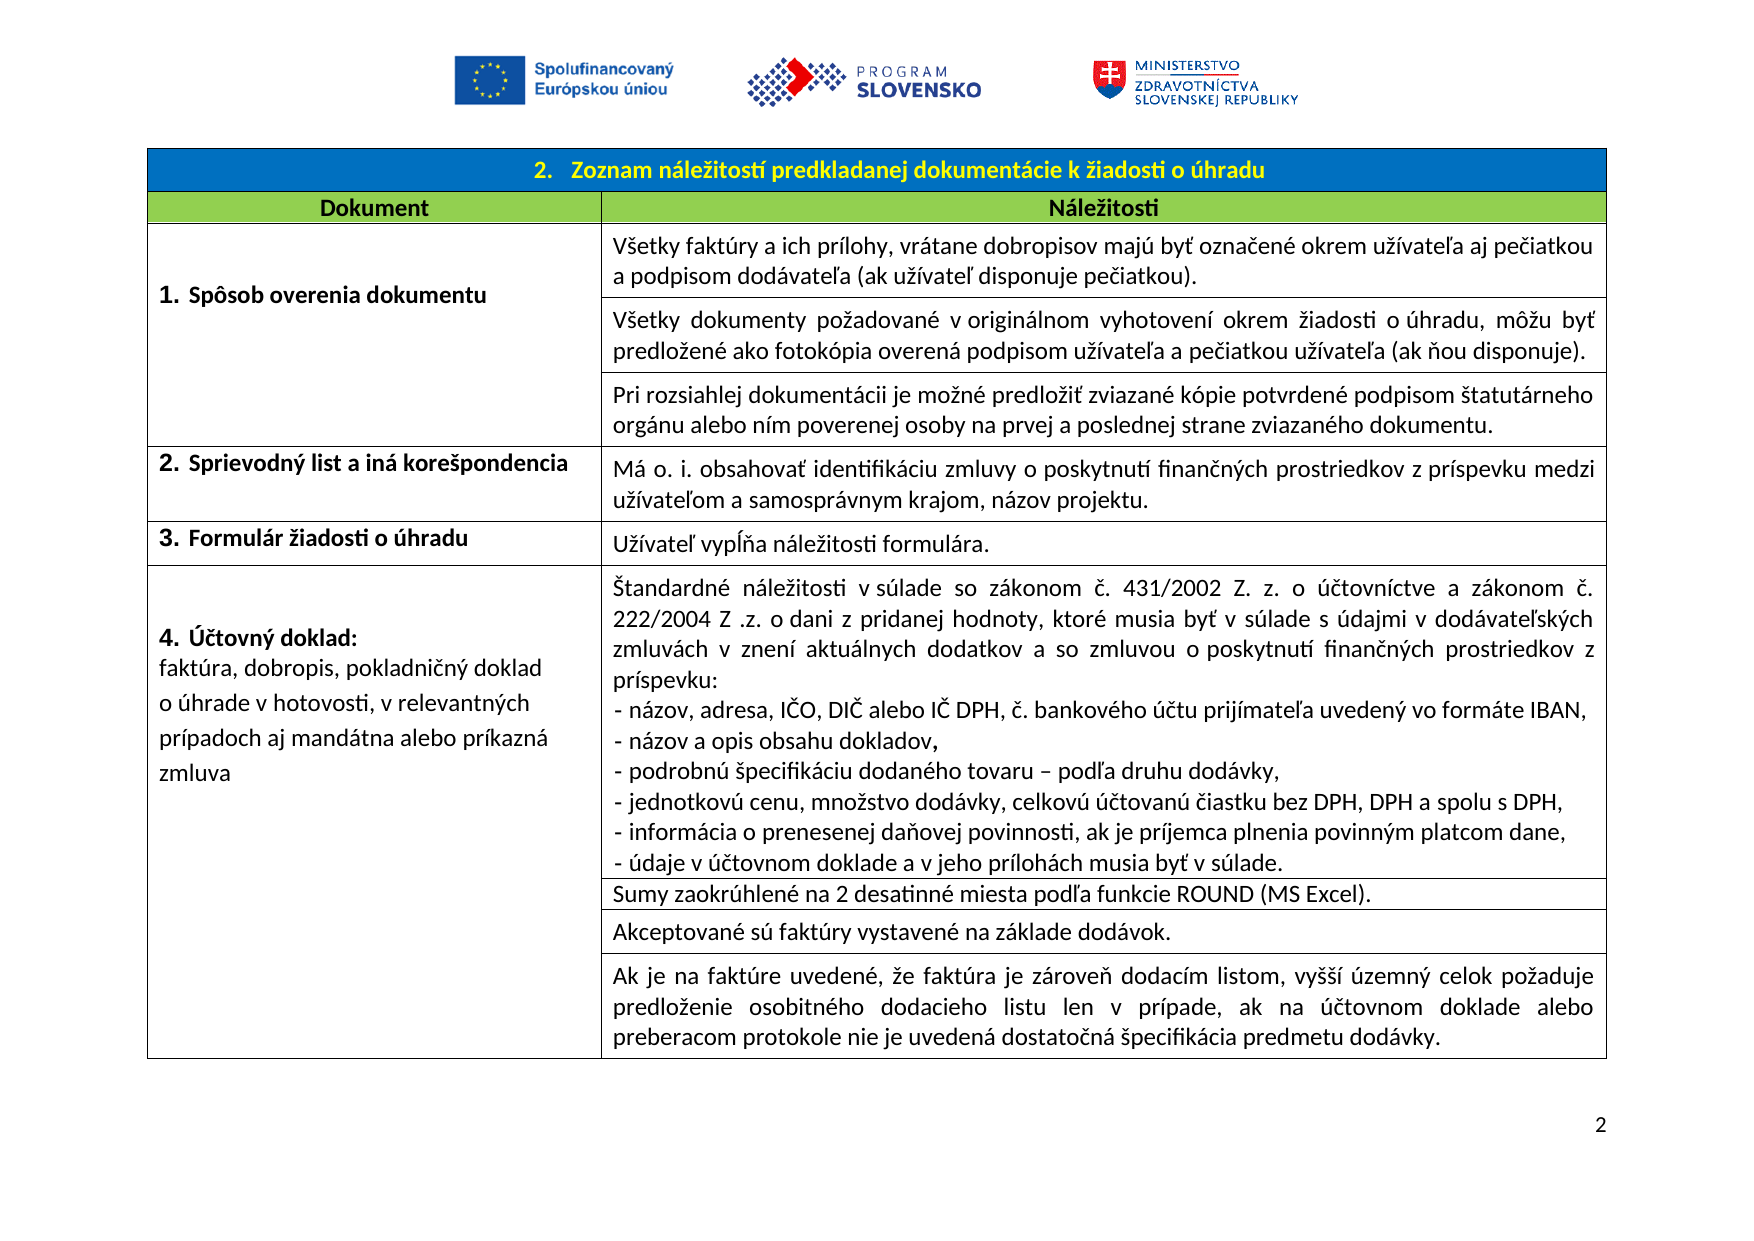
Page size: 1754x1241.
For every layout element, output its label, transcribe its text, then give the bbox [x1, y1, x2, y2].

table_cell Všetky dokumenty požadované v originálnom vyhotovení okrem žiadosti o úhradu, môžu byť predložené ako fotokópia overená podpisom užívateľa a pečiatkou užívateľa (ak ňou disponuje). [602, 298, 1606, 372]
table_cell Má o. i. obsahovať identifikáciu zmluvy o poskytnutí finančných prostriedkov z príspevku medzi užívateľom a samosprávnym krajom, názov projektu. [602, 447, 1606, 521]
picture [453, 54, 677, 107]
table_cell Štandardné náležitosti v súlade so zákonom č. 431/2002 Z. z. o účtovníctve a zákonom č. 222/2004 Z .z. o dani z pridanej hodnoty, ktoré musia byť v súlade s údajmi v dodávateľských zmluvách v znení aktuálnych dodatkov a so zmluvou o poskytnutí finančných prostriedkov z príspevku: názov, adresa, IČO, DIČ alebo IČ DPH, č. bankového účtu prijímateľa uvedený vo formáte IBAN, názov a opis obsahu dokladov, podrobnú špecifikáciu dodaného tovaru – podľa druhu dodávky, jednotkovú cenu, množstvo dodávky, celkovú účtovanú čiastku bez DPH, DPH a spolu s DPH, informácia o prenesenej daňovej povinnosti, ak je príjemca plnenia povinným platcom dane, údaje v účtovnom doklade a v jeho prílohách musia byť v súlade. [602, 566, 1606, 877]
table_cell Ak je na faktúre uvedené, že faktúra je zároveň dodacím listom, vyšší územný celok požaduje predloženie osobitného dodacieho listu len v prípade, ak na účtovnom doklade alebo preberacom protokole nie je uvedená dostatočná špecifikácia predmetu dodávky. [602, 954, 1606, 1058]
table_cell Dokument [148, 192, 601, 222]
table_cell Sprievodný list a iná korešpondencia [148, 447, 601, 521]
table_cell Formulár žiadosti o úhradu [148, 522, 601, 565]
table_cell Účtovný doklad: faktúra, dobropis, pokladničný doklad o úhrade v hotovosti, v relevantných prípadoch aj mandátna alebo príkazná zmluva [148, 566, 601, 1058]
table_cell Akceptované sú faktúry vystavené na základe dodávok. [602, 910, 1606, 953]
table_cell Spôsob overenia dokumentu [148, 224, 601, 446]
table_header Zoznam náležitostí predkladanej dokumentácie k žiadosti o úhradu [148, 149, 1606, 191]
picture [747, 57, 981, 107]
picture [1090, 57, 1300, 107]
table_cell Pri rozsiahlej dokumentácii je možné predložiť zviazané kópie potvrdené podpisom štatutárneho orgánu alebo ním poverenej osoby na prvej a poslednej strane zviazaného dokumentu. [602, 373, 1606, 446]
table_cell Náležitosti [602, 192, 1606, 222]
table_cell Sumy zaokrúhlené na 2 desatinné miesta podľa funkcie ROUND (MS Excel). [602, 879, 1606, 909]
table_cell Užívateľ vypĺňa náležitosti formulára. [602, 522, 1606, 565]
table_cell Všetky faktúry a ich prílohy, vrátane dobropisov majú byť označené okrem užívateľa aj pečiatkou a podpisom dodávateľa (ak užívateľ disponuje pečiatkou). [602, 224, 1606, 297]
